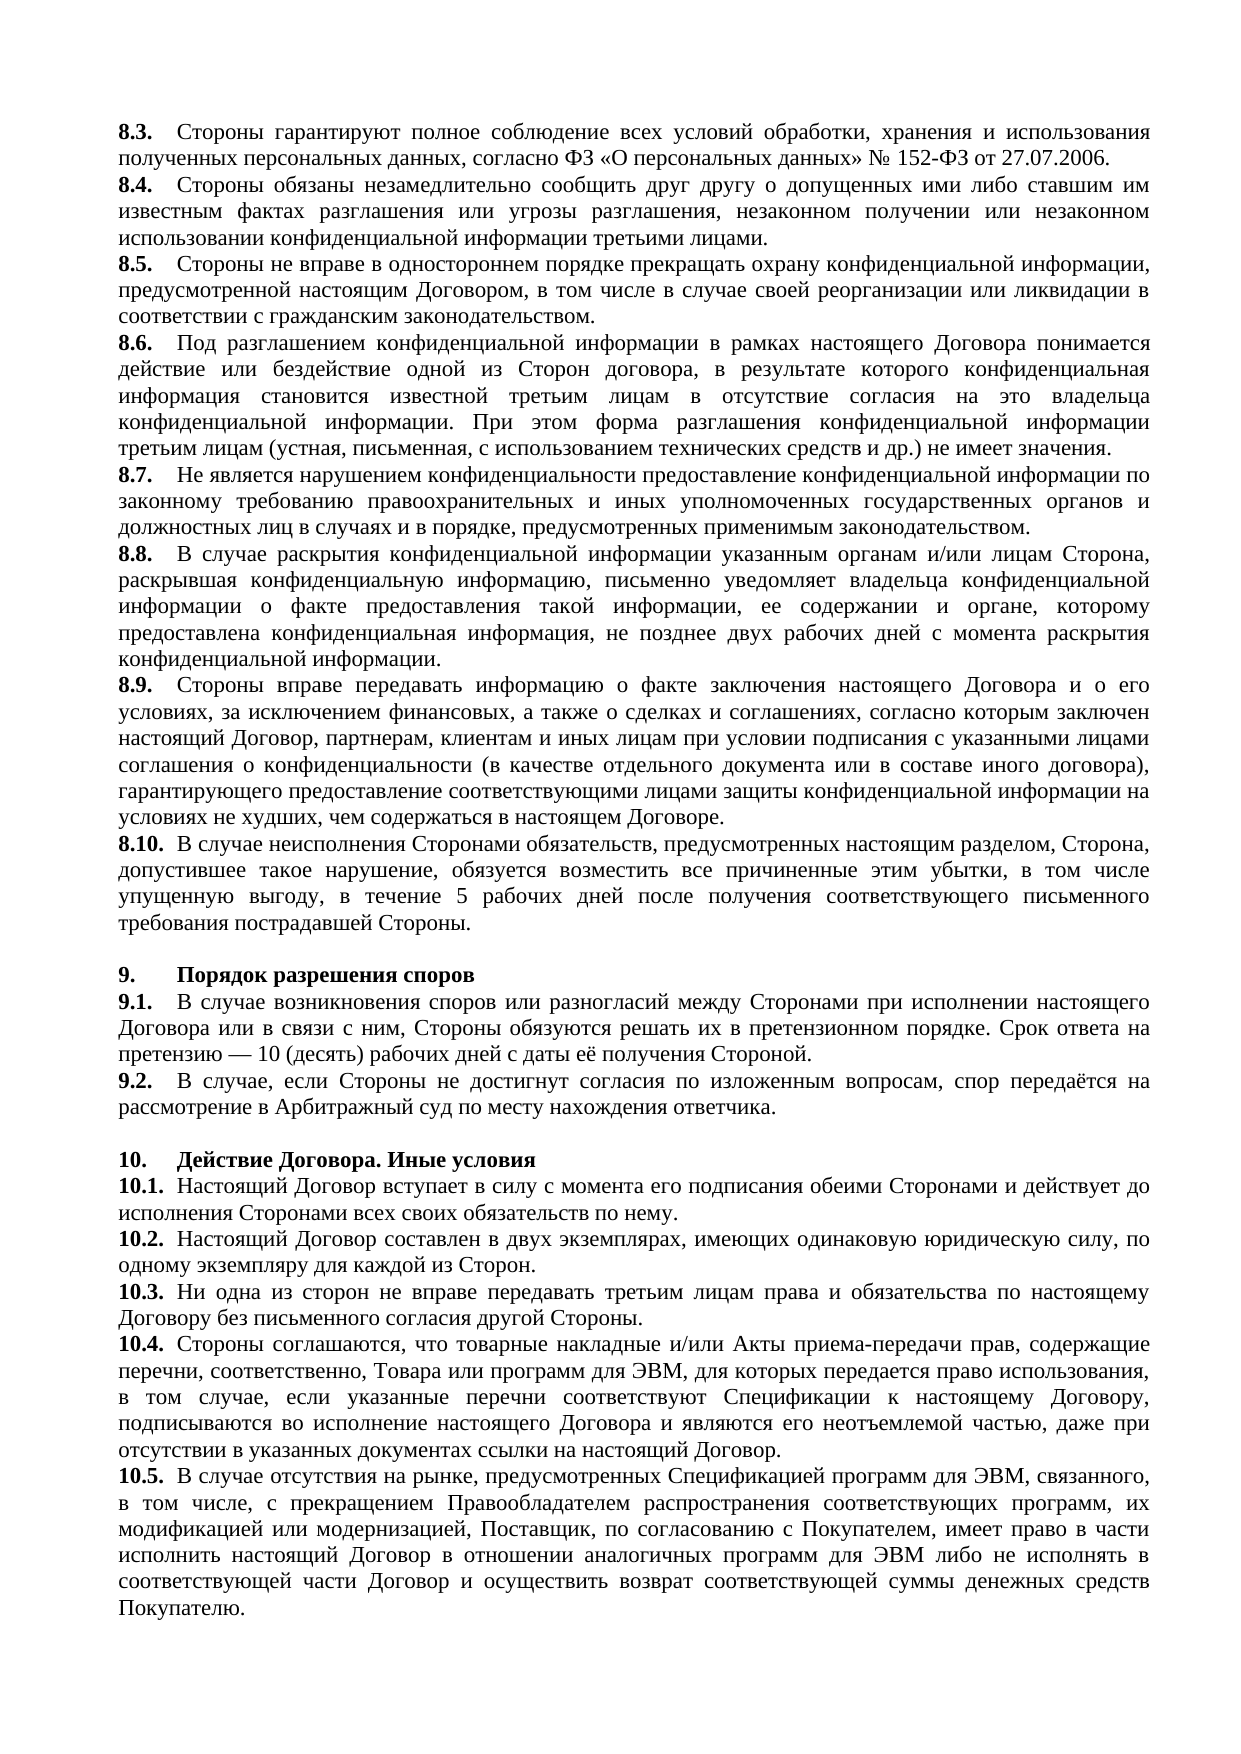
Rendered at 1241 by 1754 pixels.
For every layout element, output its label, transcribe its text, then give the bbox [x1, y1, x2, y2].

list Настоящий Договор составлен в двух экземплярах, имеющих одинаковую юридическую силу, по одному экземпляру для каждой из Сторон. [118, 1225, 1152, 1278]
list В случае неисполнения Сторонами обязательств, предусмотренных настоящим разделом, Сторона, допустившее такое нарушение, обязуется возместить все причиненные этим убытки, в том числе упущенную выгоду, в течение 5 рабочих дней после получения соответствующего письменного требования пострадавшей Стороны. [118, 830, 1152, 935]
list Настоящий Договор вступает в силу с момента его подписания обеими Сторонами и действует до исполнения Сторонами всех своих обязательств по нему. [118, 1172, 1152, 1225]
list Стороны гарантируют полное соблюдение всех условий обработки, хранения и использования полученных персональных данных, согласно ФЗ «О персональных данных» № 152-ФЗ от 27.07.2006. [118, 118, 1152, 171]
list Стороны соглашаются, что товарные накладные и/или Акты приема-передачи прав, содержащие перечни, соответственно, Товара или программ для ЭВМ, для которых передается право использования, в том случае, если указанные перечни соответствуют Спецификации к настоящему Договору, подписываются во исполнение настоящего Договора и являются его неотъемлемой частью, даже при отсутствии в указанных документах ссылки на настоящий Договор. [118, 1330, 1152, 1462]
list Стороны обязаны незамедлительно сообщить друг другу о допущенных ими либо ставшим им известным фактах разглашения или угрозы разглашения, незаконном получении или незаконном использовании конфиденциальной информации третьими лицами. [118, 171, 1152, 250]
list Не является нарушением конфиденциальности предоставление конфиденциальной информации по законному требованию правоохранительных и иных уполномоченных государственных органов и должностных лиц в случаях и в порядке, предусмотренных применимым законодательством. [118, 461, 1152, 540]
list В случае отсутствия на рынке, предусмотренных Спецификацией программ для ЭВМ, связанного, в том числе, с прекращением Правообладателем распространения соответствующих программ, их модификацией или модернизацией, Поставщик, по согласованию с Покупателем, имеет право в части исполнить настоящий Договор в отношении аналогичных программ для ЭВМ либо не исполнять в соответствующей части Договор и осуществить возврат соответствующей суммы денежных средств Покупателю. [118, 1462, 1152, 1620]
list Порядок разрешения споров [118, 961, 1152, 988]
list Действие Договора. Иные условия [118, 1146, 1152, 1172]
list Стороны вправе передавать информацию о факте заключения настоящего Договора и о его условиях, за исключением финансовых, а также о сделках и соглашениях, согласно которым заключен настоящий Договор, партнерам, клиентам и иных лицам при условии подписания с указанными лицами соглашения о конфиденциальности (в качестве отдельного документа или в составе иного договора), гарантирующего предоставление соответствующими лицами защиты конфиденциальной информации на условиях не худших, чем содержаться в настоящем Договоре. [118, 672, 1152, 830]
list В случае возникновения споров или разногласий между Сторонами при исполнении настоящего Договора или в связи с ним, Стороны обязуются решать их в претензионном порядке. Срок ответа на претензию — 10 (десять) рабочих дней с даты её получения Стороной. [118, 988, 1152, 1067]
list Стороны не вправе в одностороннем порядке прекращать охрану конфиденциальной информации, предусмотренной настоящим Договором, в том числе в случае своей реорганизации или ликвидации в соответствии с гражданским законодательством. [118, 250, 1152, 329]
list Под разглашением конфиденциальной информации в рамках настоящего Договора понимается действие или бездействие одной из Сторон договора, в результате которого конфиденциальная информация становится известной третьим лицам в отсутствие согласия на это владельца конфиденциальной информации. При этом форма разглашения конфиденциальной информации третьим лицам (устная, письменная, с использованием технических средств и др.) не имеет значения. [118, 329, 1152, 461]
list В случае, если Стороны не достигнут согласия по изложенным вопросам, спор передаётся на рассмотрение в Арбитражный суд по месту нахождения ответчика. [118, 1067, 1152, 1119]
list Ни одна из сторон не вправе передавать третьим лицам права и обязательства по настоящему Договору без письменного согласия другой Стороны. [118, 1278, 1152, 1330]
list В случае раскрытия конфиденциальной информации указанным органам и/или лицам Сторона, раскрывшая конфиденциальную информацию, письменно уведомляет владельца конфиденциальной информации о факте предоставления такой информации, ее содержании и органе, которому предоставлена конфиденциальная информация, не позднее двух рабочих дней с момента раскрытия конфиденциальной информации. [118, 540, 1152, 672]
